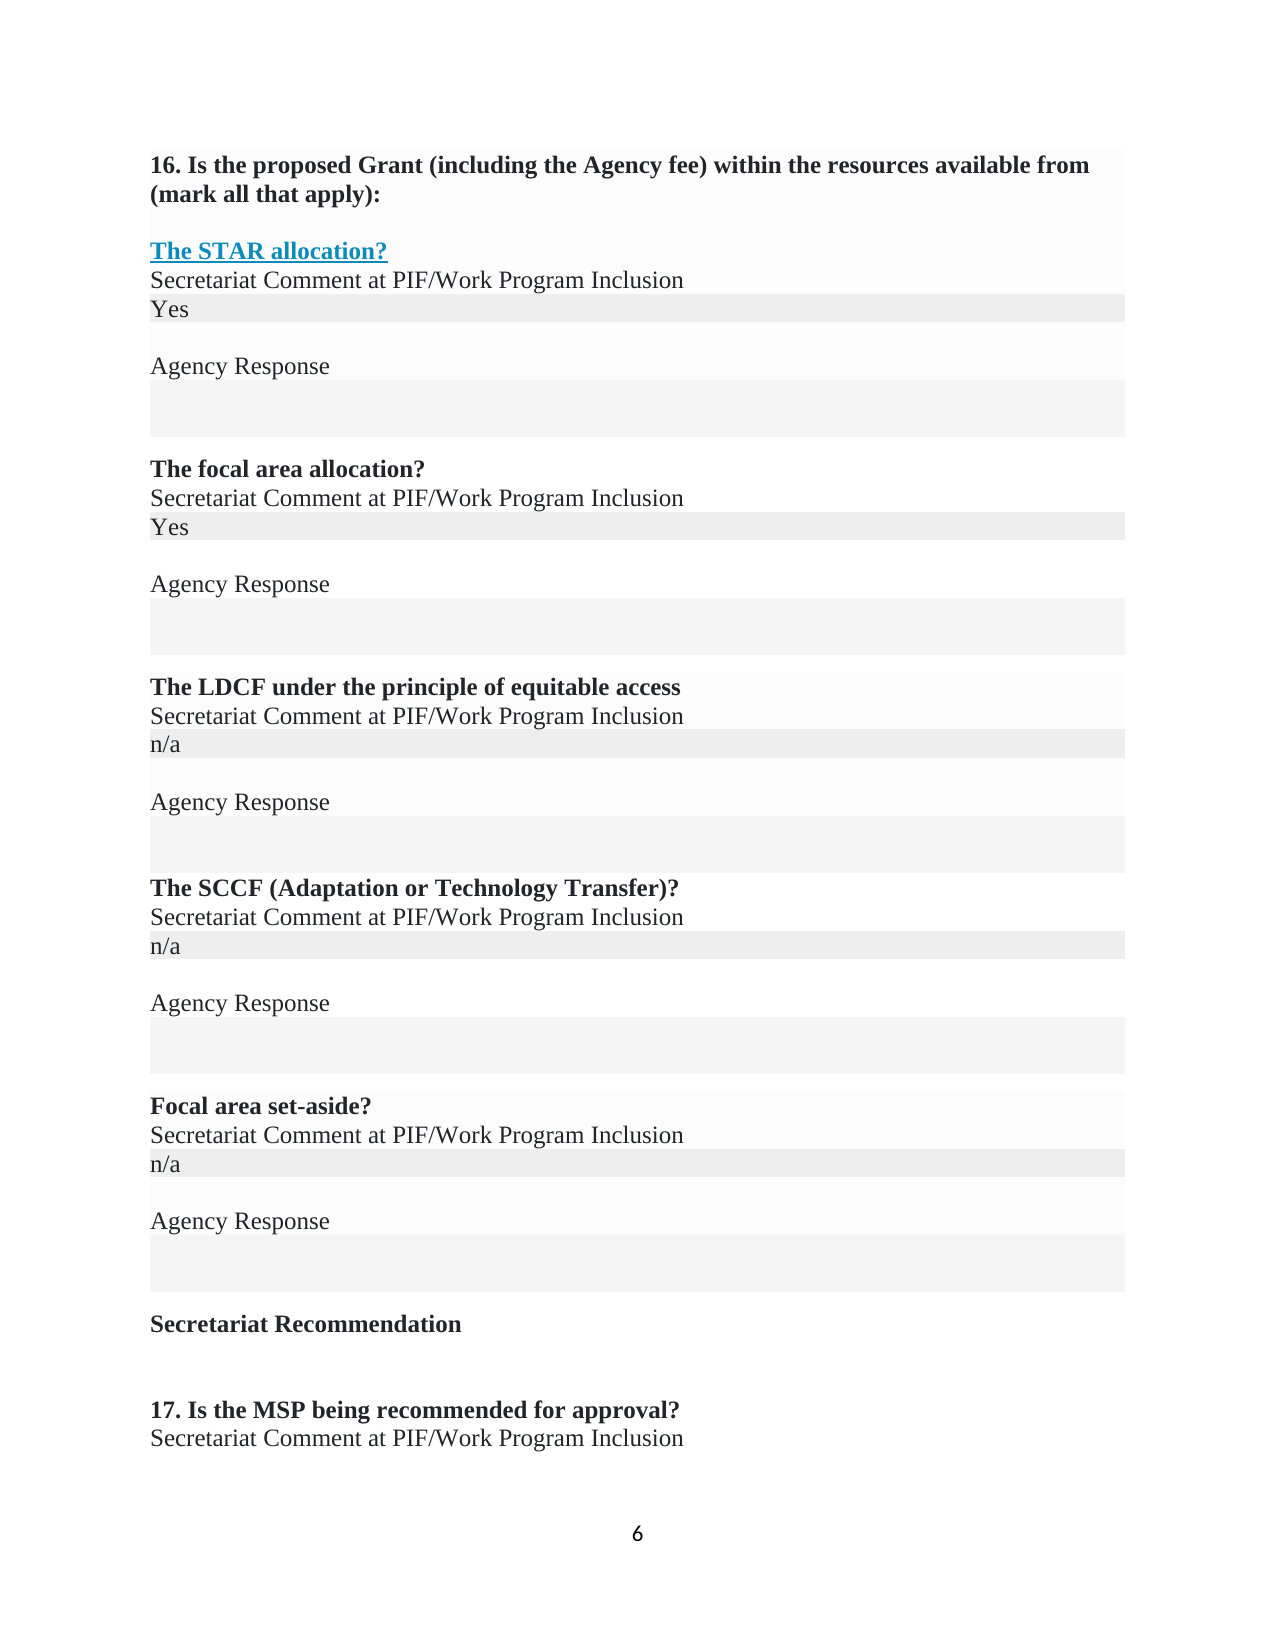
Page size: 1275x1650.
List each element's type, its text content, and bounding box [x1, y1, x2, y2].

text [150, 265, 1125, 294]
text Focal area set-aside? [150, 1091, 1125, 1120]
text n/a [150, 931, 1125, 959]
text Yes [150, 512, 1125, 540]
text 17. Is the MSP being recommended for approval? [150, 1395, 1125, 1423]
text n/a [150, 1149, 1125, 1177]
text Secretariat Comment at PIF/Work Program Inclusion [150, 483, 1125, 512]
text Yes [150, 294, 1125, 322]
text Agency Response [150, 787, 1125, 816]
text The LDCF under the principle of equitable access [150, 672, 1125, 701]
text Secretariat Comment at PIF/Work Program Inclusion [150, 701, 1125, 729]
text Secretariat Comment at PIF/Work Program Inclusion [150, 1423, 1125, 1452]
text Secretariat Comment at PIF/Work Program Inclusion [150, 1120, 1125, 1149]
text Secretariat Recommendation [150, 1309, 1125, 1338]
text Secretariat Comment at PIF/Work Program Inclusion [150, 902, 1125, 931]
text 16. Is the proposed Grant (including the Agency fee) within the resources available from (mark all that apply): The STAR allocation? [150, 150, 1125, 265]
text The focal area allocation? [150, 454, 1125, 483]
text n/a [150, 729, 1125, 758]
text Agency Response [150, 351, 1125, 380]
text Agency Response [150, 569, 1125, 598]
text Agency Response [150, 988, 1125, 1017]
text The SCCF (Adaptation or Technology Transfer)? [150, 873, 1125, 902]
text Agency Response [150, 1206, 1125, 1235]
